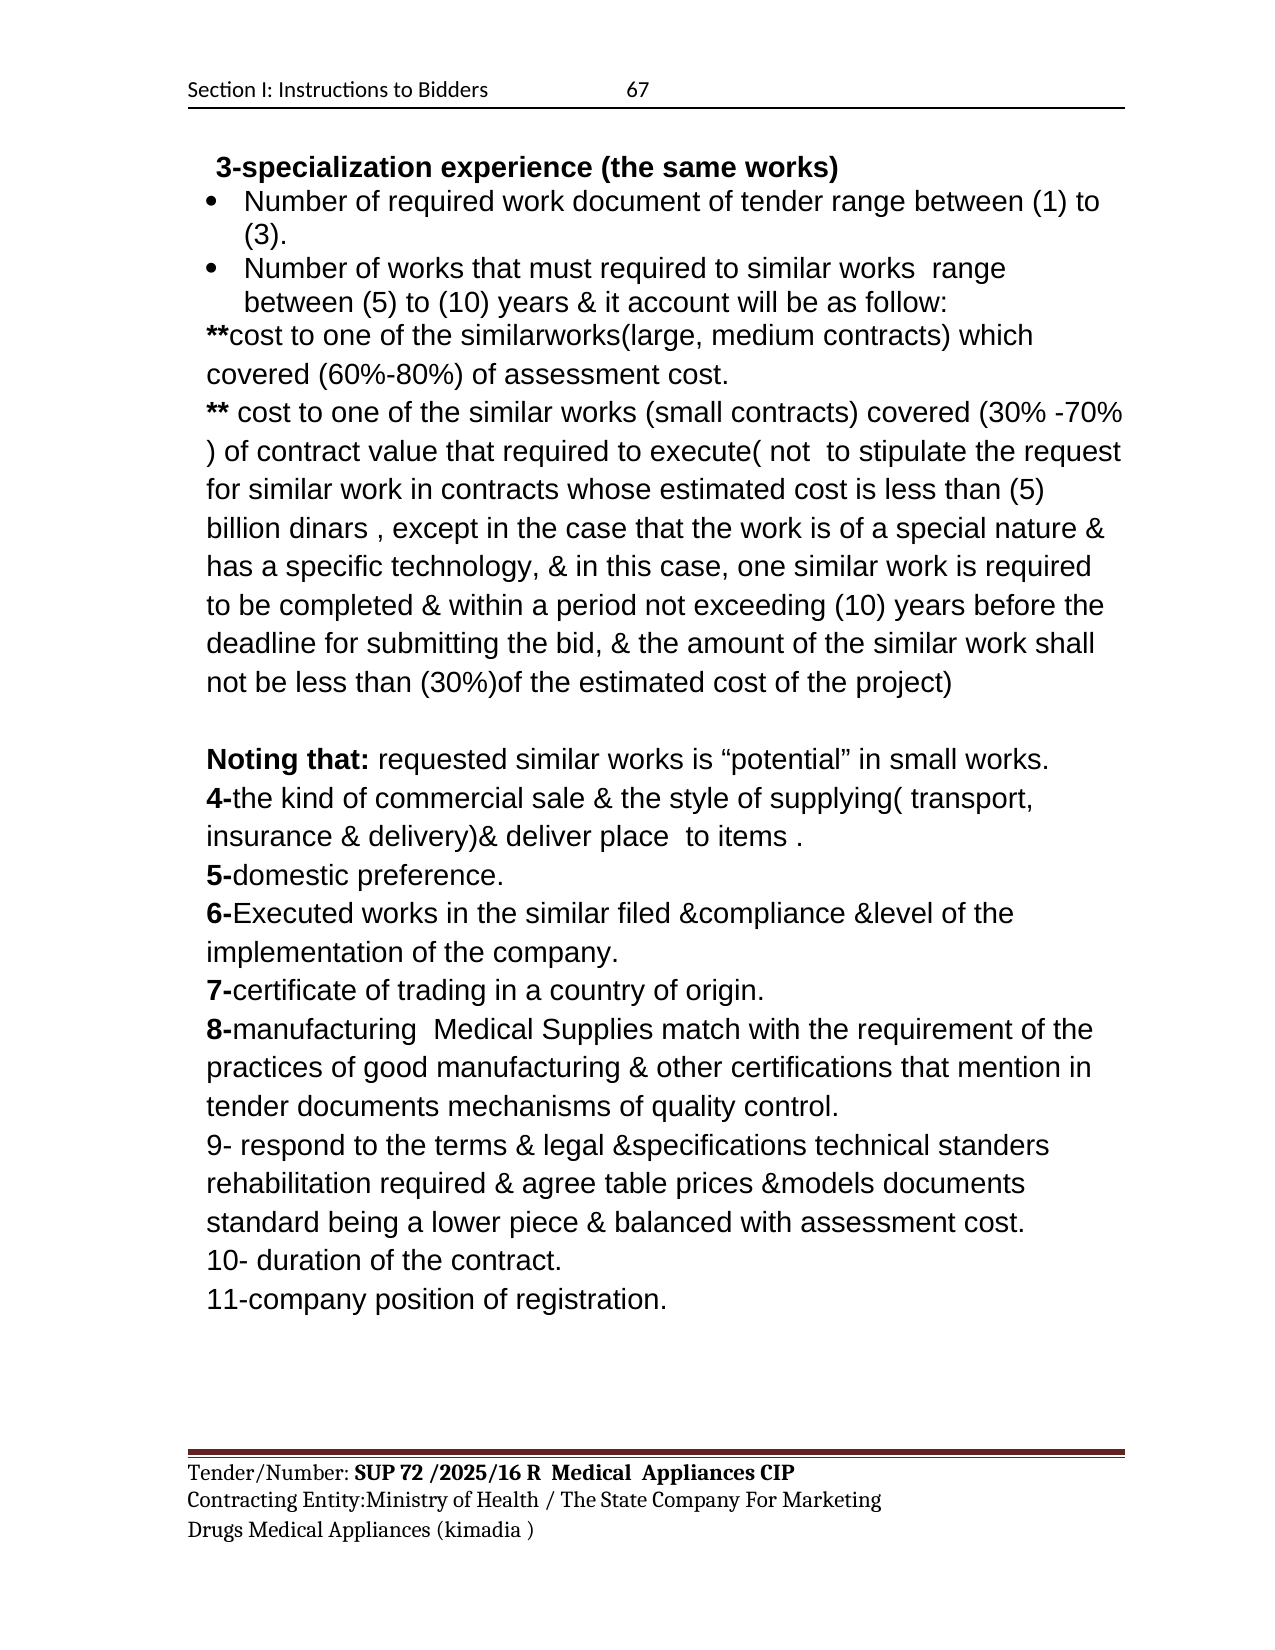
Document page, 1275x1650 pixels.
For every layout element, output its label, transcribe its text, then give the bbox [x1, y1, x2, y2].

text 9- respond to the terms & legal &specifications technical standers rehabilitation required & agree table prices &models documents standard being a lower piece & balanced with assessment cost. [206, 1127, 1125, 1238]
text 8-manufacturing Medical Supplies match with the requirement of the practices of good manufacturing & other certifications that mention in tender documents mechanisms of quality control. [206, 1012, 1125, 1122]
text 10- duration of the contract. [206, 1243, 1125, 1277]
text 5-domestic preference. [206, 858, 1125, 891]
text 6-Executed works in the similar filed &compliance &level of the implementation of the company. [206, 896, 1125, 968]
text Noting that: requested similar works is “potential” in small works. [206, 742, 1125, 776]
text ** cost to one of the similar works (small contracts) covered (30% -70% ) of contract value that required to execute( not to stipulate the request for similar work in contracts whose estimated cost is less than (5) billion dinars , except in the case that the work is of a special nature & has a specific technology, & in this case, one similar work is required to be completed & within a period not exceeding (10) years before the deadline for submitting the bid, & the amount of the similar work shall not be less than (30%)of the estimated cost of the project) [206, 395, 1125, 698]
text 11-company position of registration. [206, 1282, 1125, 1315]
text 7-certificate of trading in a country of origin. [206, 973, 1125, 1007]
list 3-specialization experience (the same works) [216, 150, 1125, 183]
text 4-the kind of commercial sale & the style of supplying( transport, insurance & delivery)& deliver place to items . [206, 781, 1125, 853]
list Number of works that must required to similar works range between (5) to (10) years & it account will be as follow: [206, 251, 1125, 318]
list Number of required work document of tender range between (1) to (3). [206, 183, 1125, 251]
text **cost to one of the similarworks(large, medium contracts) which covered (60%-80%) of assessment cost. [206, 318, 1125, 390]
